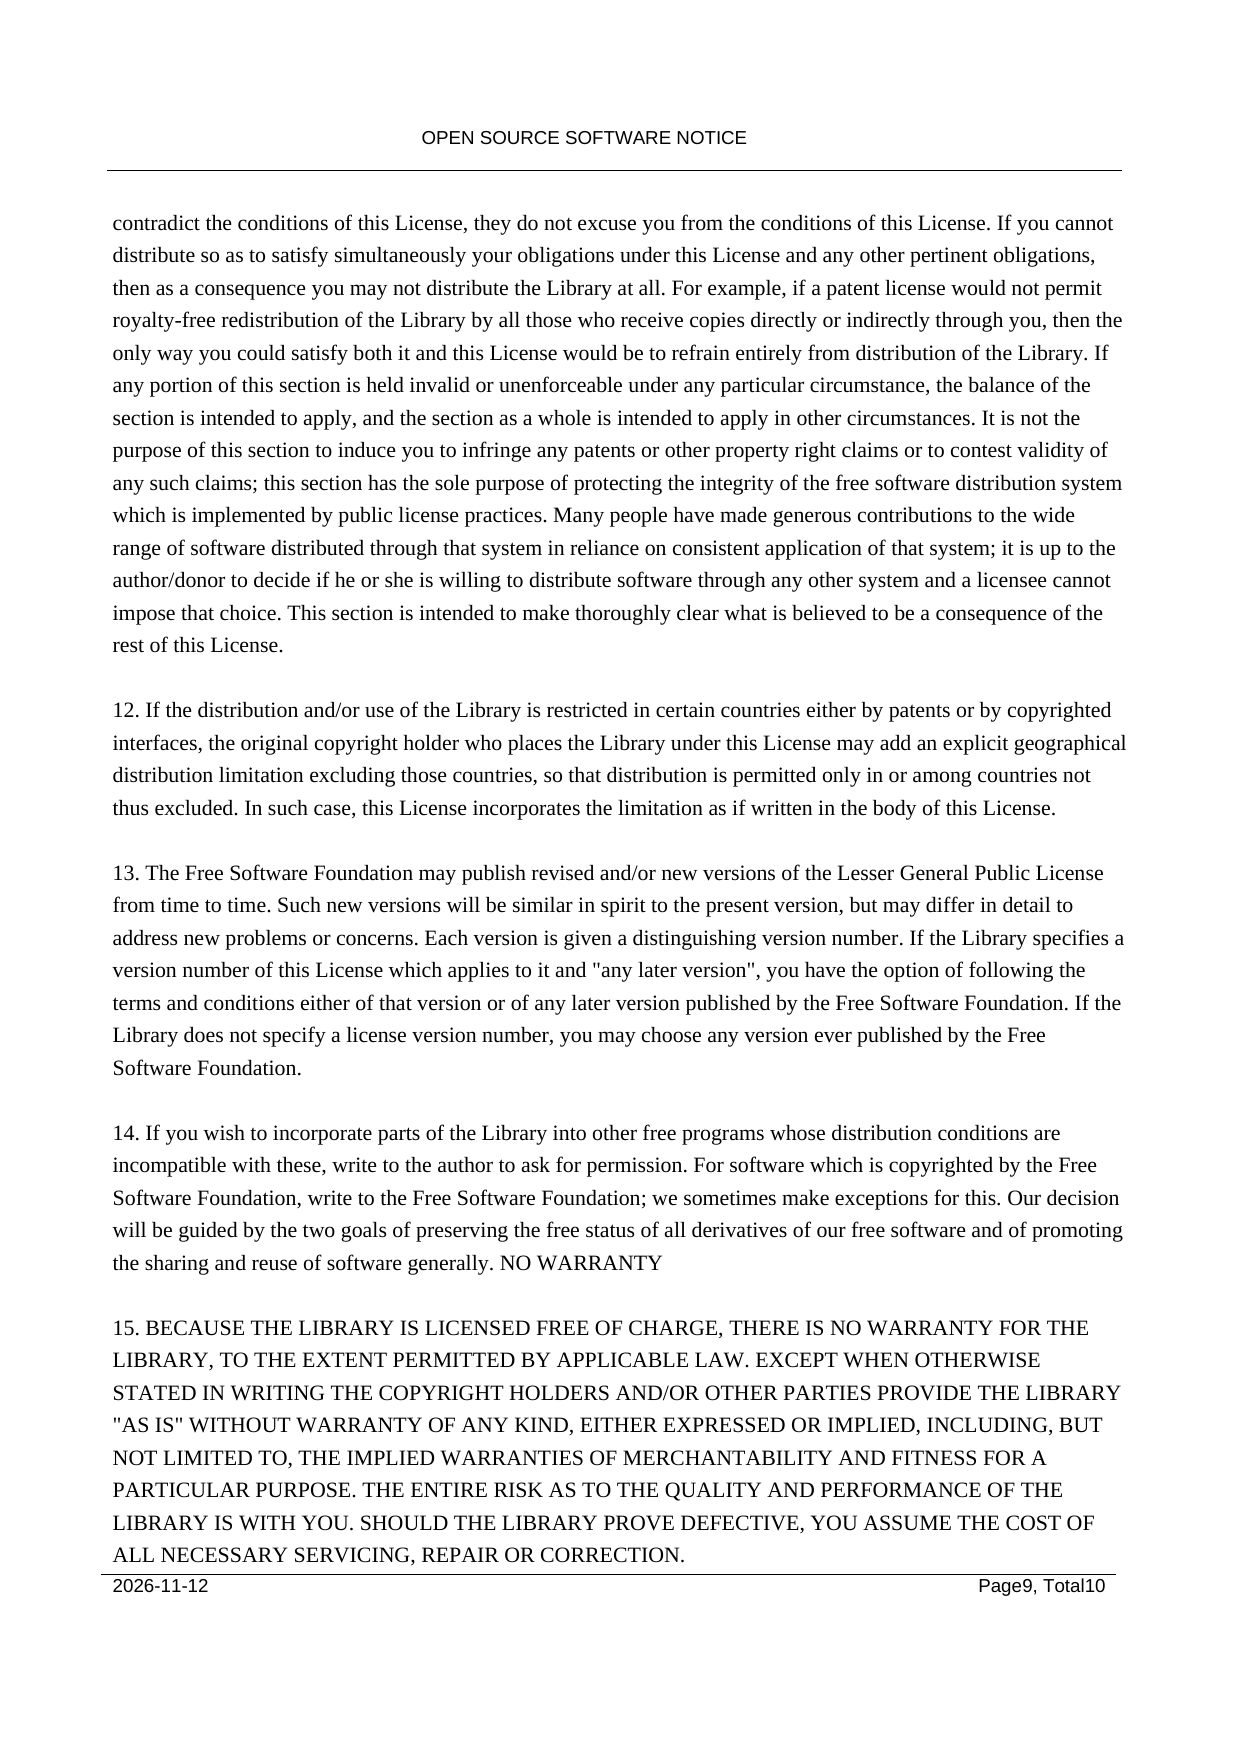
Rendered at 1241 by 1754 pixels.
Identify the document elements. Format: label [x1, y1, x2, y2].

text [112, 206, 1128, 1571]
